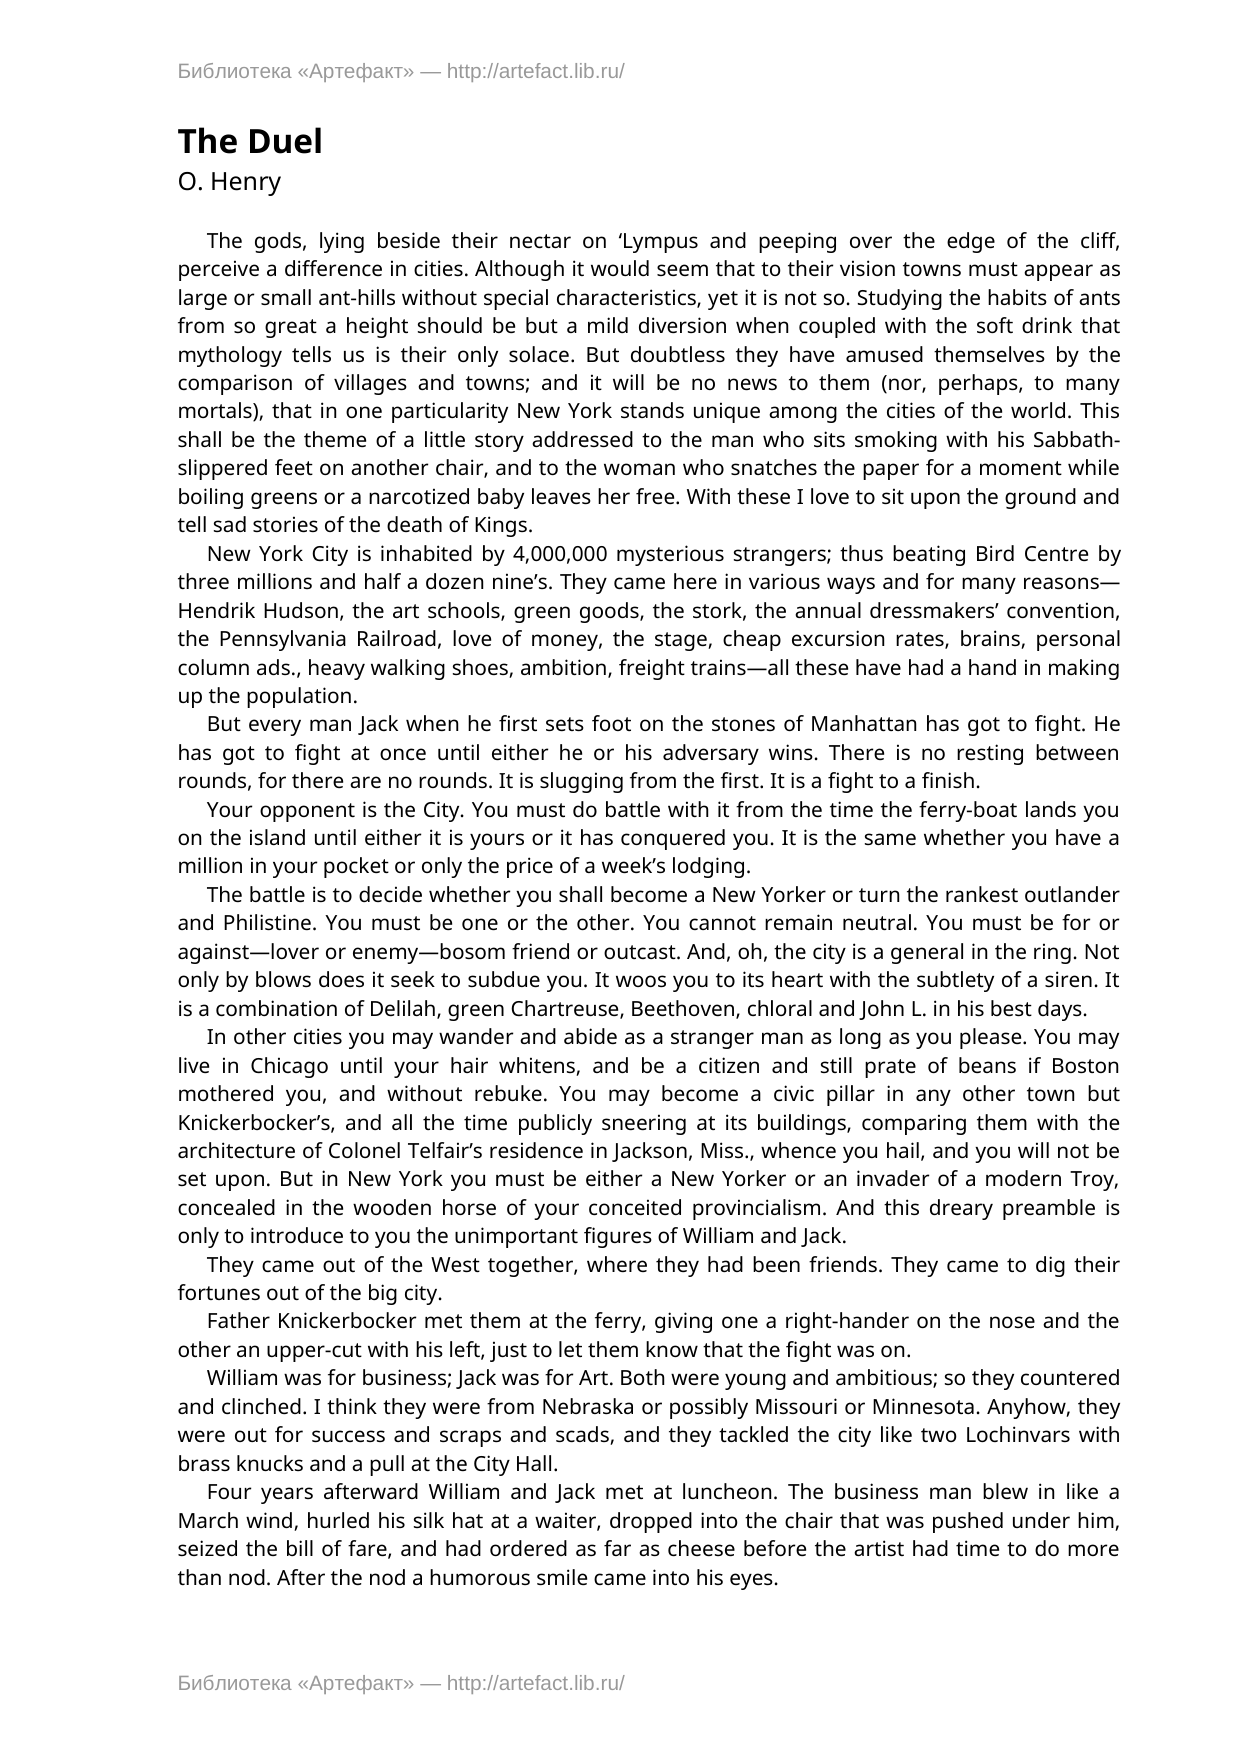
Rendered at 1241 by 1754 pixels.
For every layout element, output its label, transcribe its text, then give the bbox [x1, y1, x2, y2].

text The gods, lying beside their nectar on ‘Lympus and peeping over the edge of the cliff, perceive a difference in cities. Although it would seem that to their vision towns must appear as large or small ant-hills without special characteristics, yet it is not so. Studying the habits of ants from so great a height should be but a mild diversion when coupled with the soft drink that mythology tells us is their only solace. But doubtless they have amused themselves by the comparison of villages and towns; and it will be no news to them (nor, perhaps, to many mortals), that in one particularity New York stands unique among the cities of the world. This shall be the theme of a little story addressed to the man who sits smoking with his Sabbath-slippered feet on another chair, and to the woman who snatches the paper for a moment while boiling greens or a narcotized baby leaves her free. With these I love to sit upon the ground and tell sad stories of the death of Kings. [177, 226, 1122, 539]
text They came out of the West together, where they had been friends. They came to dig their fortunes out of the big city. [177, 1250, 1122, 1307]
text The battle is to decide whether you shall become a New Yorker or turn the rankest outlander and Philistine. You must be one or the other. You cannot remain neutral. You must be for or against—lover or enemy—bosom friend or outcast. And, oh, the city is a general in the ring. Not only by blows does it seek to subdue you. It woos you to its heart with the subtlety of a siren. It is a combination of Delilah, green Chartreuse, Beethoven, chloral and John L. in his best days. [177, 880, 1122, 1022]
text O. Henry [177, 163, 1122, 198]
text Your opponent is the City. You must do battle with it from the time the ferry-boat lands you on the island until either it is yours or it has conquered you. It is the same whether you have a million in your pocket or only the price of a week’s lodging. [177, 795, 1122, 880]
text Father Knickerbocker met them at the ferry, giving one a right-hander on the nose and the other an upper-cut with his left, just to let them know that the fight was on. [177, 1307, 1122, 1363]
text The Duel [177, 118, 1122, 163]
text In other cities you may wander and abide as a stranger man as long as you please. You may live in Chicago until your hair whitens, and be a citizen and still prate of beans if Boston mothered you, and without rebuke. You may become a civic pillar in any other town but Knickerbocker’s, and all the time publicly sneering at its buildings, comparing them with the architecture of Colonel Telfair’s residence in Jackson, Miss., whence you hail, and you will not be set upon. But in New York you must be either a New Yorker or an invader of a modern Troy, concealed in the wooden horse of your conceited provincialism. And this dreary preamble is only to introduce to you the unimportant figures of William and Jack. [177, 1022, 1122, 1250]
text Four years afterward William and Jack met at luncheon. The business man blew in like a March wind, hurled his silk hat at a waiter, dropped into the chair that was pushed under him, seized the bill of fare, and had ordered as far as cheese before the artist had time to do more than nod. After the nod a humorous smile came into his eyes. [177, 1477, 1122, 1591]
text New York City is inhabited by 4,000,000 mysterious strangers; thus beating Bird Centre by three millions and half a dozen nine’s. They came here in various ways and for many reasons—Hendrik Hudson, the art schools, green goods, the stork, the annual dressmakers’ convention, the Pennsylvania Railroad, love of money, the stage, cheap excursion rates, brains, personal column ads., heavy walking shoes, ambition, freight trains—all these have had a hand in making up the population. [177, 539, 1122, 709]
text William was for business; Jack was for Art. Both were young and ambitious; so they countered and clinched. I think they were from Nebraska or possibly Missouri or Minnesota. Anyhow, they were out for success and scraps and scads, and they tackled the city like two Lochinvars with brass knucks and a pull at the City Hall. [177, 1363, 1122, 1477]
text But every man Jack when he first sets foot on the stones of Manhattan has got to fight. He has got to fight at once until either he or his adversary wins. There is no resting between rounds, for there are no rounds. It is slugging from the first. It is a fight to a finish. [177, 709, 1122, 795]
